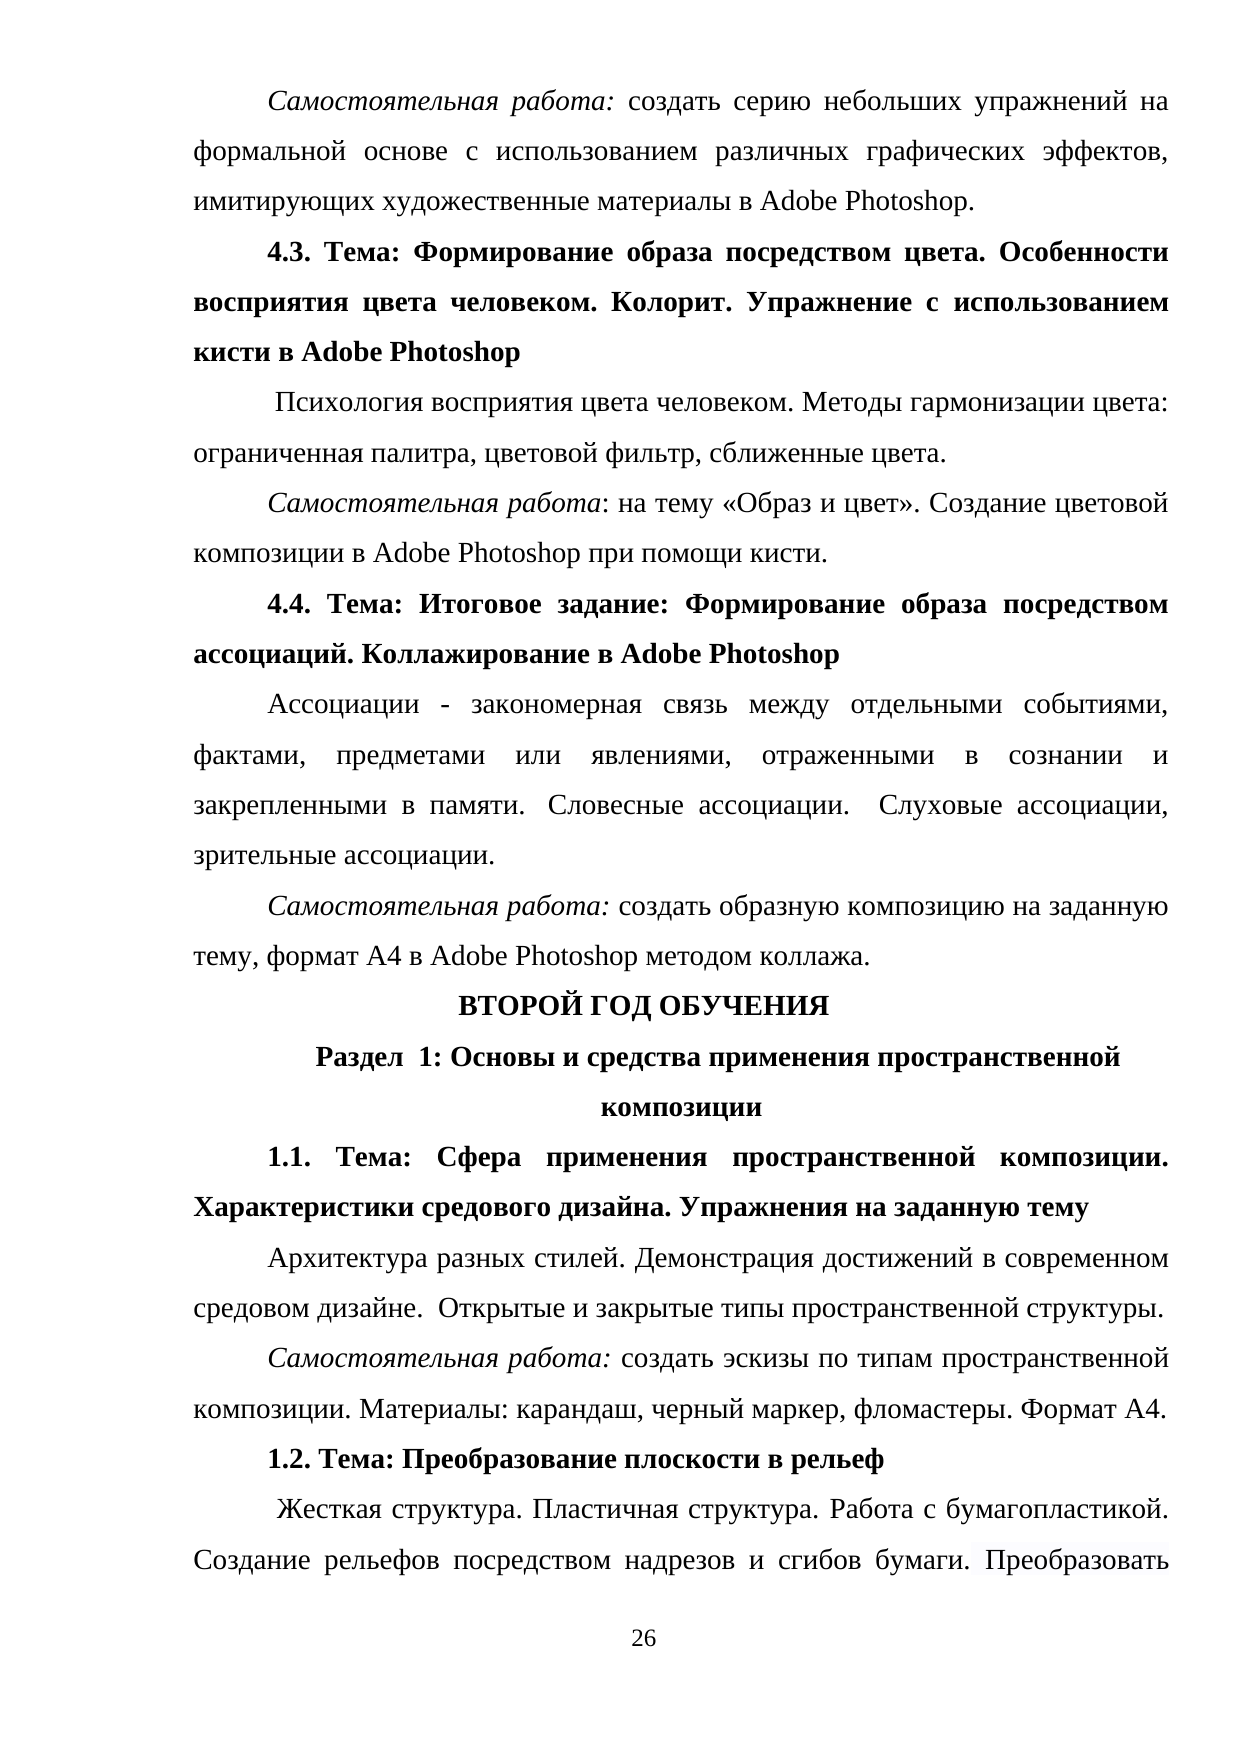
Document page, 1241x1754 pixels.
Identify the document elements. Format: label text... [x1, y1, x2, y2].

text Самостоятельная работа: создать образную композицию на заданную тему, формат А4 в Adobe Photoshop методом коллажа. [193, 888, 1169, 972]
text 4.3. Тема: Формирование образа посредством цвета. Особенности восприятия цвета человеком. Колорит. Упражнение с использованием кисти в Adobe Photoshop [193, 234, 1169, 368]
text Ассоциации - закономерная связь между отдельными событиями, фактами, предметами или явлениями, отраженными в сознании и закрепленными в памяти. Словесные ассоциации. Слуховые ассоциации, зрительные ассоциации. [193, 686, 1169, 871]
text Раздел 1: Основы и средства применения пространственной композиции [193, 1039, 1169, 1122]
text Архитектура разных стилей. Демонстрация достижений в современном средовом дизайне. Открытые и закрытые типы пространственной структуры. [193, 1240, 1169, 1324]
text ВТОРОЙ ГОД ОБУЧЕНИЯ [118, 988, 1169, 1022]
text 1.2. Тема: Преобразование плоскости в рельеф [193, 1441, 1169, 1475]
text 1.1. Тема: Сфера применения пространственной композиции. Характеристики средового дизайна. Упражнения на заданную тему [193, 1139, 1169, 1223]
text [193, 1491, 1169, 1575]
text Самостоятельная работа: создать эскизы по типам пространственной композиции. Материалы: карандаш, черный маркер, фломастеры. Формат А4. [193, 1341, 1169, 1424]
text 4.4. Тема: Итоговое задание: Формирование образа посредством ассоциаций. Коллажирование в Adobe Photoshop [193, 586, 1169, 670]
text Самостоятельная работа: создать серию небольших упражнений на формальной основе с использованием различных графических эффектов, имитирующих художественные материалы в Adobe Photoshop. [193, 83, 1169, 217]
text Самостоятельная работа: на тему «Образ и цвет». Создание цветовой композиции в Adobe Photoshop при помощи кисти. [193, 485, 1169, 569]
text Психология восприятия цвета человеком. Методы гармонизации цвета: ограниченная палитра, цветовой фильтр, сближенные цвета. [193, 384, 1169, 468]
